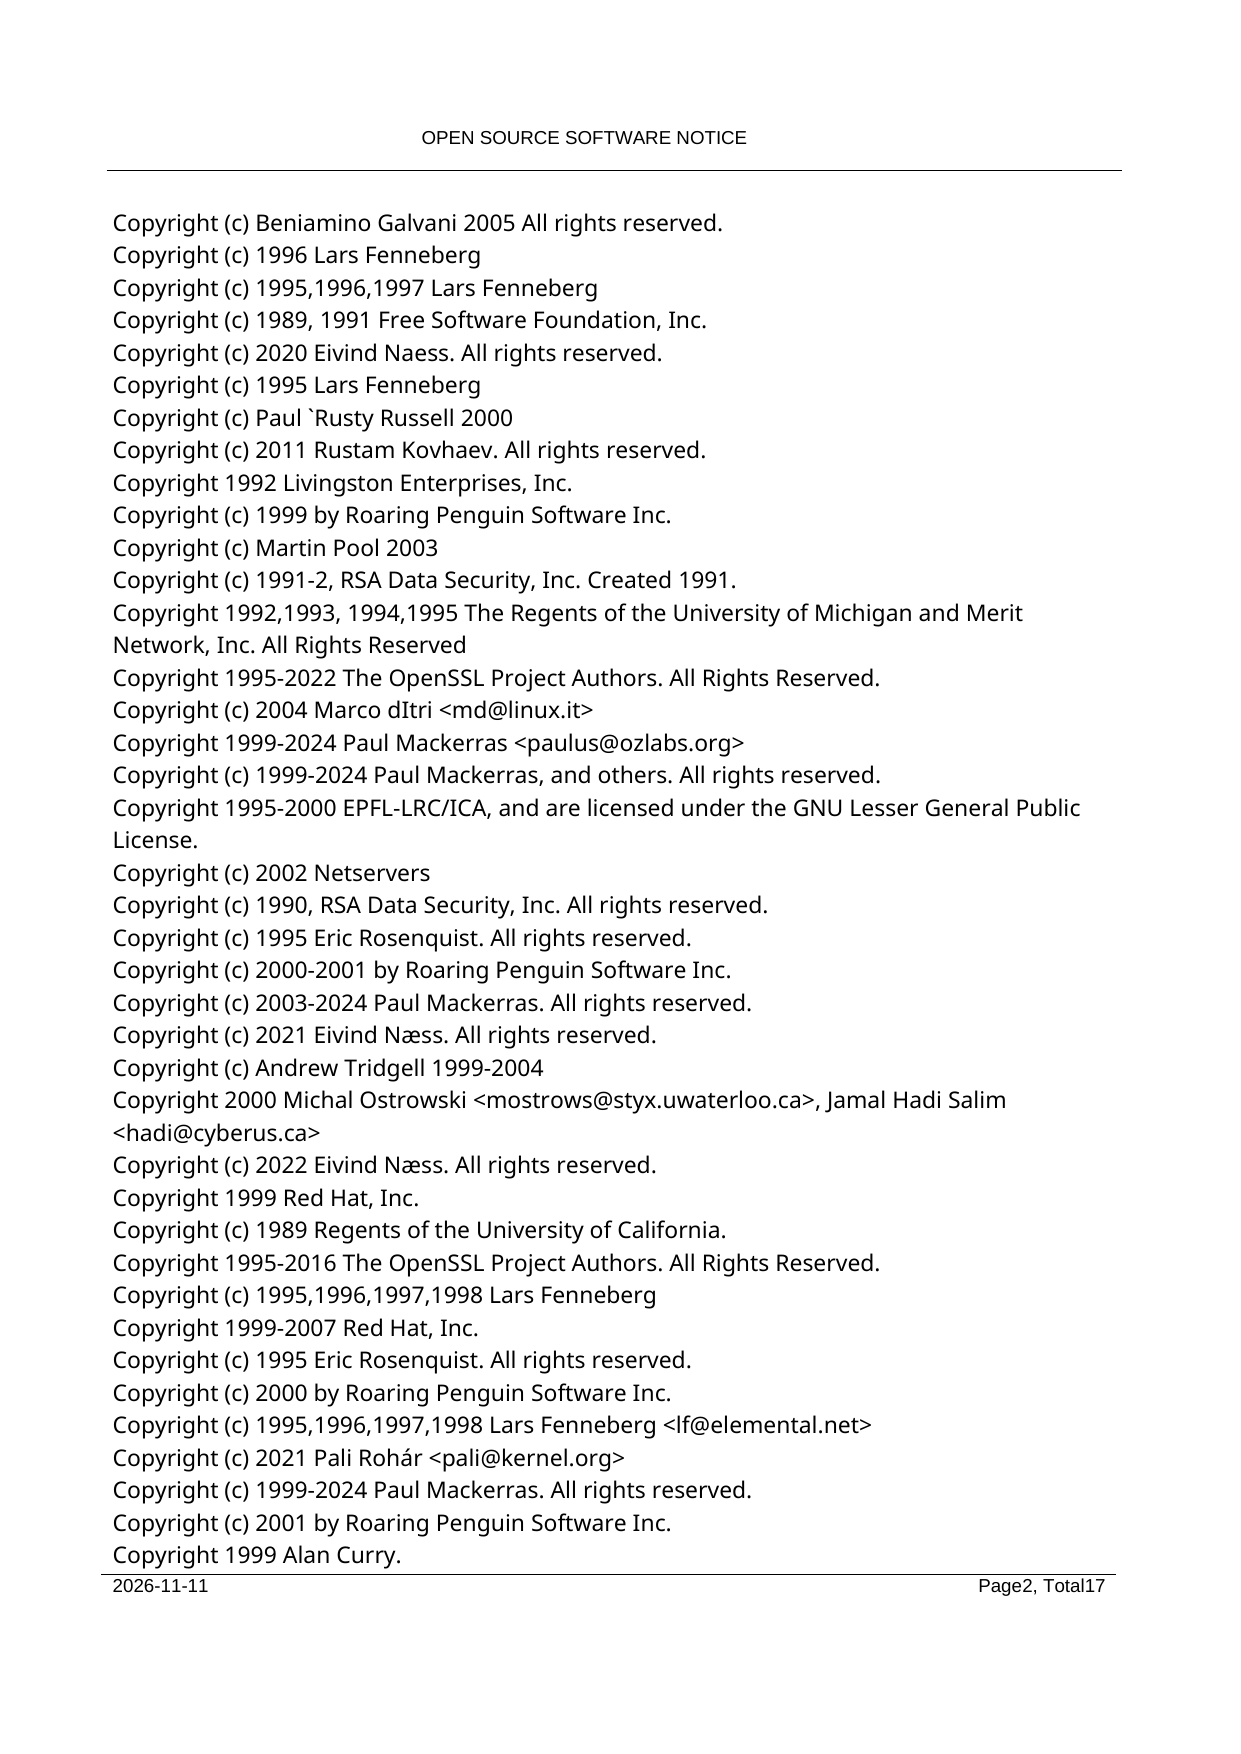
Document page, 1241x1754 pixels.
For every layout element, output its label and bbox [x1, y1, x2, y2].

text [112, 206, 1128, 1571]
